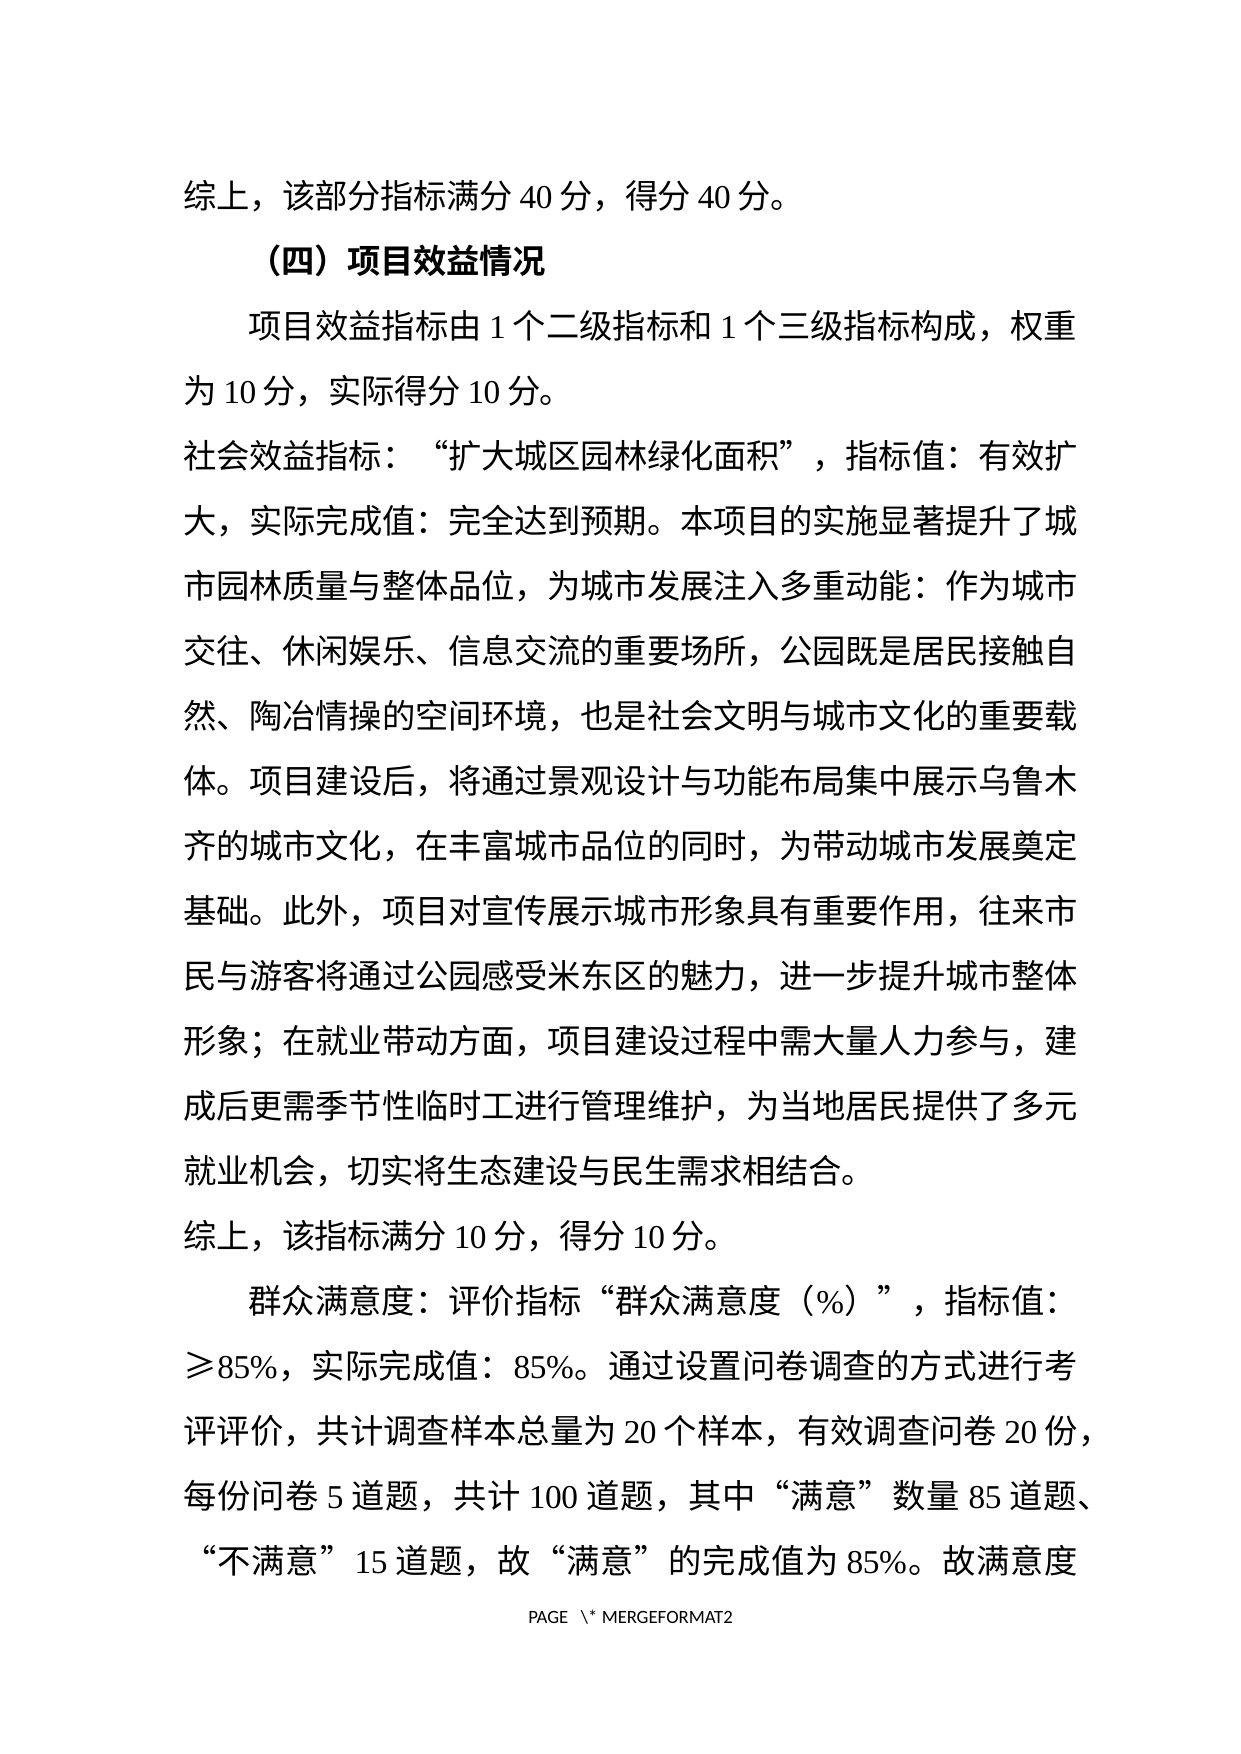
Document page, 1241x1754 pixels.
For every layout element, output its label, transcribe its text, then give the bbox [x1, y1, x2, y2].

text （四）项目效益情况 [183, 227, 1078, 292]
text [183, 162, 1078, 227]
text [183, 1267, 1078, 1592]
text 项目效益指标由1个二级指标和1个三级指标构成，权重为10分，实际得分10分。 社会效益指标：“扩大城区园林绿化面积”，指标值：有效扩大，实际完成值：完全达到预期。本项目的实施显著提升了城市园林质量与整体品位，为城市发展注入多重动能：作为城市交往、休闲娱乐、信息交流的重要场所，公园既是居民接触自然、陶冶情操的空间环境，也是社会文明与城市文化的重要载体。项目建设后，将通过景观设计与功能布局集中展示乌鲁木齐的城市文化，在丰富城市品位的同时，为带动城市发展奠定基础。此外，项目对宣传展示城市形象具有重要作用，往来市民与游客将通过公园感受米东区的魅力，进一步提升城市整体形象；在就业带动方面，项目建设过程中需大量人力参与，建成后更需季节性临时工进行管理维护，为当地居民提供了多元就业机会，切实将生态建设与民生需求相结合。 综上，该指标满分10分，得分10分。 [183, 292, 1078, 1267]
